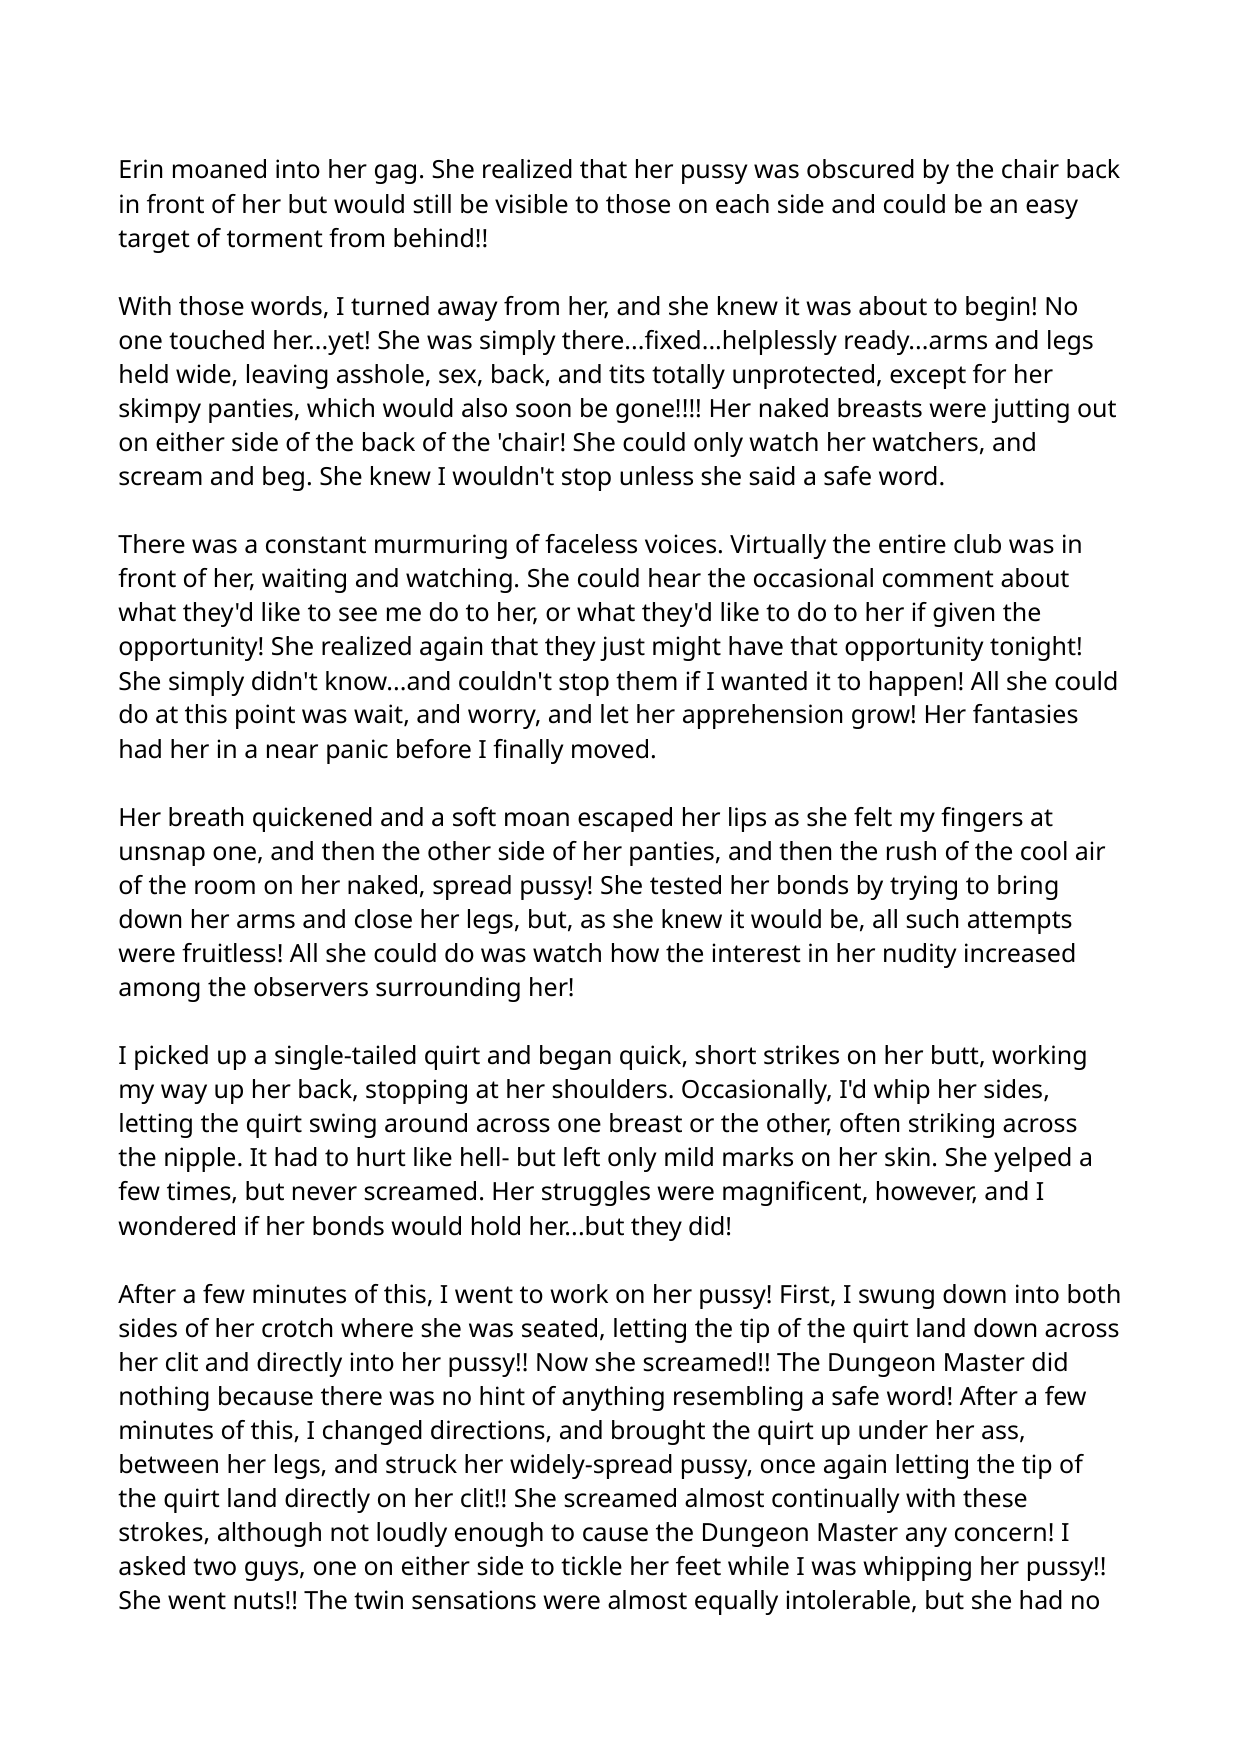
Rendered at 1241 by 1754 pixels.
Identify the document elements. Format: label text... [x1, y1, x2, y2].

text Erin moaned into her gag. She realized that her pussy was obscured by the chair back in front of her but would still be visible to those on each side and could be an easy target of torment from behind!! [118, 152, 1122, 254]
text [118, 1276, 1122, 1617]
text Her breath quickened and a soft moan escaped her lips as she felt my fingers at unsnap one, and then the other side of her panties, and then the rush of the cool air of the room on her naked, spread pussy! She tested her bonds by trying to bring down her arms and close her legs, but, as she knew it would be, all such attempts were fruitless! All she could do was watch how the interest in her nudity increased among the observers surrounding her! [118, 799, 1122, 1004]
text I picked up a single-tailed quirt and began quick, short strikes on her butt, working my way up her back, stopping at her shoulders. Occasionally, I'd whip her sides, letting the quirt swing around across one breast or the other, often striking across the nipple. It had to hurt like hell- but left only mild marks on her skin. She yelped a few times, but never screamed. Her struggles were magnificent, however, and I wondered if her bonds would hold her...but they did! [118, 1038, 1122, 1242]
text With those words, I turned away from her, and she knew it was about to begin! No one touched her...yet! She was simply there...fixed...helplessly ready...arms and legs held wide, leaving asshole, sex, back, and tits totally unprotected, except for her skimpy panties, which would also soon be gone!!!! Her naked breasts were jutting out on either side of the back of the 'chair! She could only watch her watchers, and scream and beg. She knew I wouldn't stop unless she said a safe word. [118, 288, 1122, 493]
text There was a constant murmuring of faceless voices. Virtually the entire club was in front of her, waiting and watching. She could hear the occasional comment about what they'd like to see me do to her, or what they'd like to do to her if given the opportunity! She realized again that they just might have that opportunity tonight! She simply didn't know...and couldn't stop them if I wanted it to happen! All she could do at this point was wait, and worry, and let her apprehension grow! Her fantasies had her in a near panic before I finally moved. [118, 527, 1122, 765]
